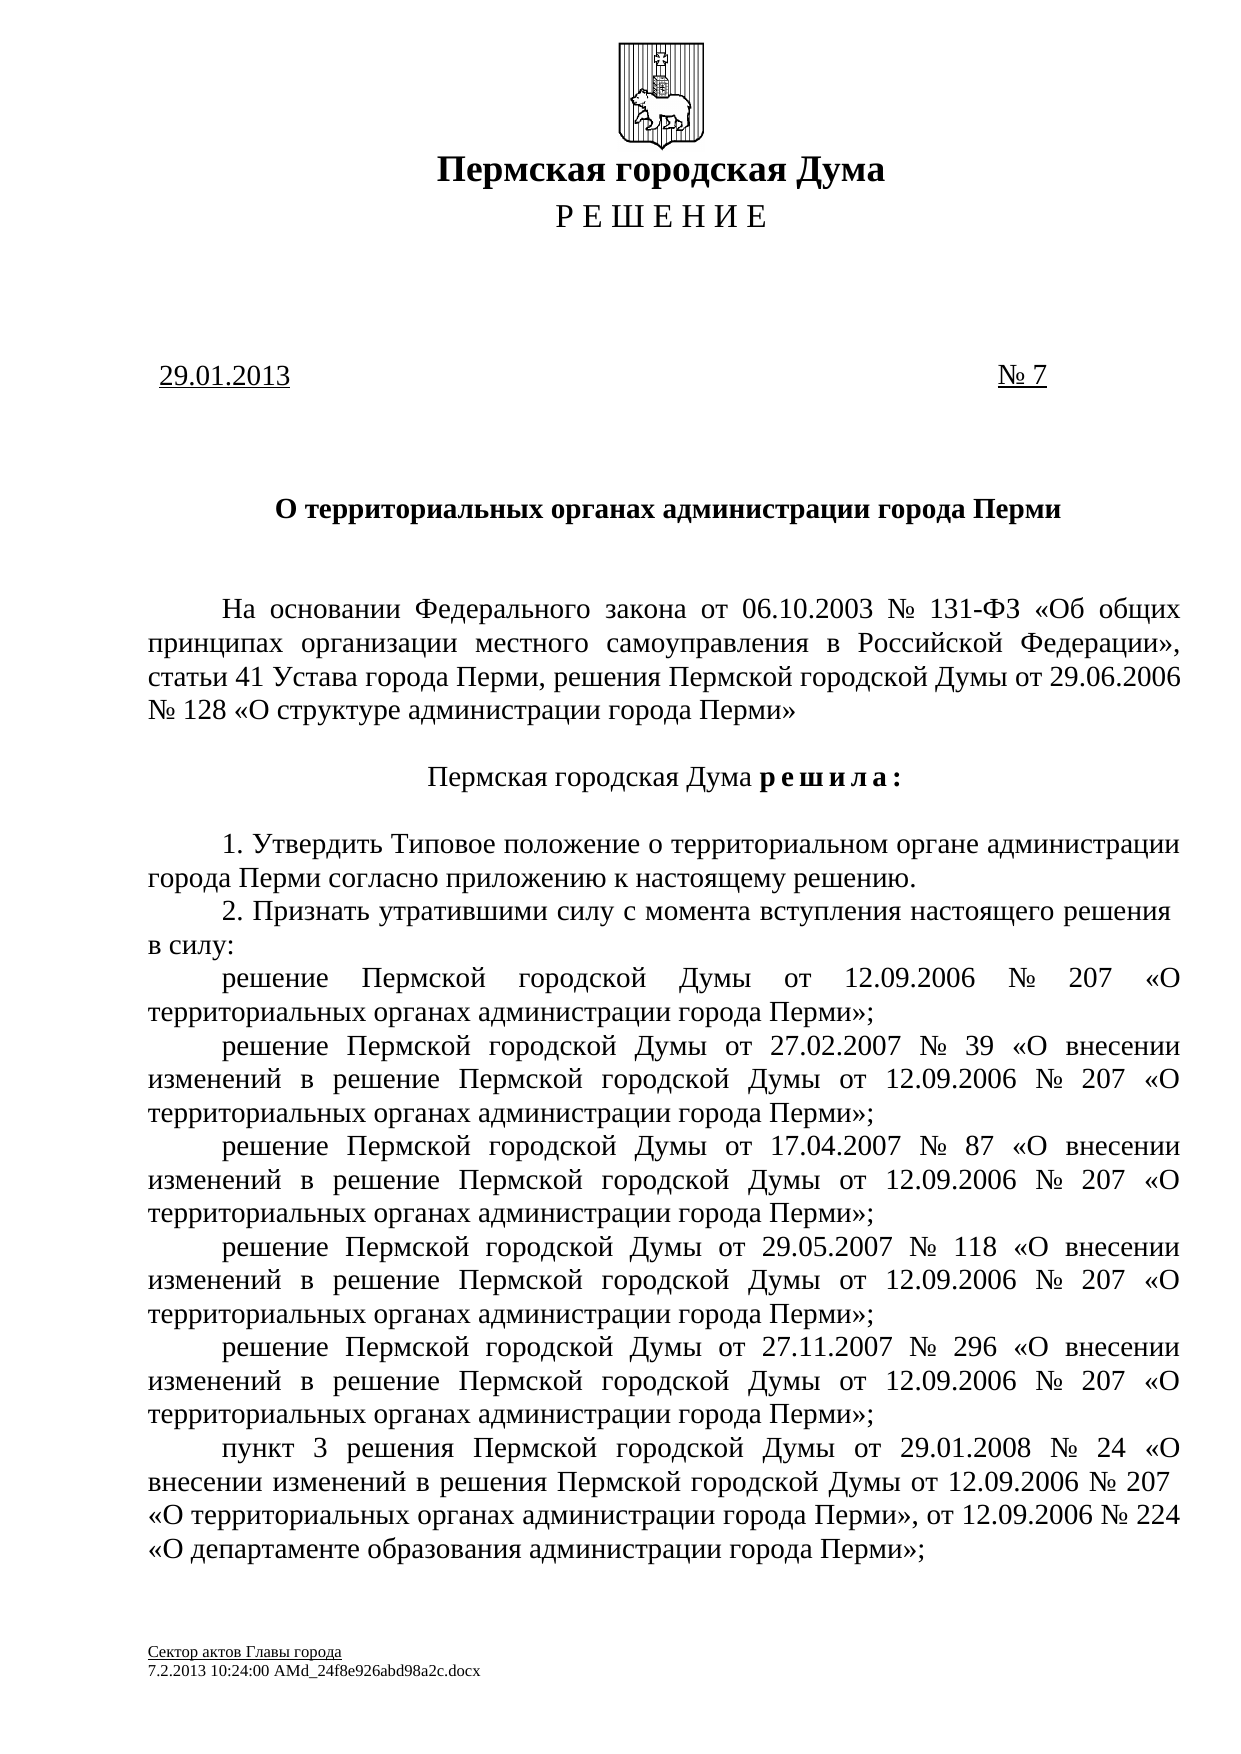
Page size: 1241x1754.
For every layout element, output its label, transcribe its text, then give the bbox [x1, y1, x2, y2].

text Пермская городская Дума решила: [148, 759, 1181, 793]
text решение Пермской городской Думы от 29.05.2007 № 118 «О внесении изменений в решение Пермской городской Думы от 12.09.2006 № 207 «О территориальных органах администрации города Перми»; [148, 1229, 1181, 1329]
text 2. Признать утратившими силу с момента вступления настоящего решения в силу: [148, 893, 1181, 961]
text решение Пермской городской Думы от 27.11.2007 № 296 «О внесении изменений в решение Пермской городской Думы от 12.09.2006 № 207 «О территориальных органах администрации города Перми»; [148, 1329, 1181, 1430]
text На основании Федерального закона от 06.10.2003 № 131-ФЗ «Об общих принципах организации местного самоуправления в Российской Федерации», статьи 41 Устава города Перми, решения Пермской городской Думы от 29.06.2006 № 128 «О структуре администрации города Перми» [148, 592, 1181, 726]
text пункт 3 решения Пермской городской Думы от 29.01.2008 № 24 «О внесении изменений в решения Пермской городской Думы от 12.09.2006 № 207 «О территориальных органах администрации города Перми», от 12.09.2006 № 224 «О департаменте образования администрации города Перми»; [148, 1430, 1181, 1564]
text решение Пермской городской Думы от 12.09.2006 № 207 «О территориальных органах администрации города Перми»; [148, 961, 1181, 1028]
text решение Пермской городской Думы от 27.02.2007 № 39 «О внесении изменений в решение Пермской городской Думы от 12.09.2006 № 207 «О территориальных органах администрации города Перми»; [148, 1028, 1181, 1128]
text решение Пермской городской Думы от 17.04.2007 № 87 «О внесении изменений в решение Пермской городской Думы от 12.09.2006 № 207 «О территориальных органах администрации города Перми»; [148, 1128, 1181, 1229]
text О территориальных органах администрации города Перми [148, 491, 1181, 524]
text 1. Утвердить Типовое положение о территориальном органе администрации города Перми согласно приложению к настоящему решению. [148, 826, 1181, 893]
